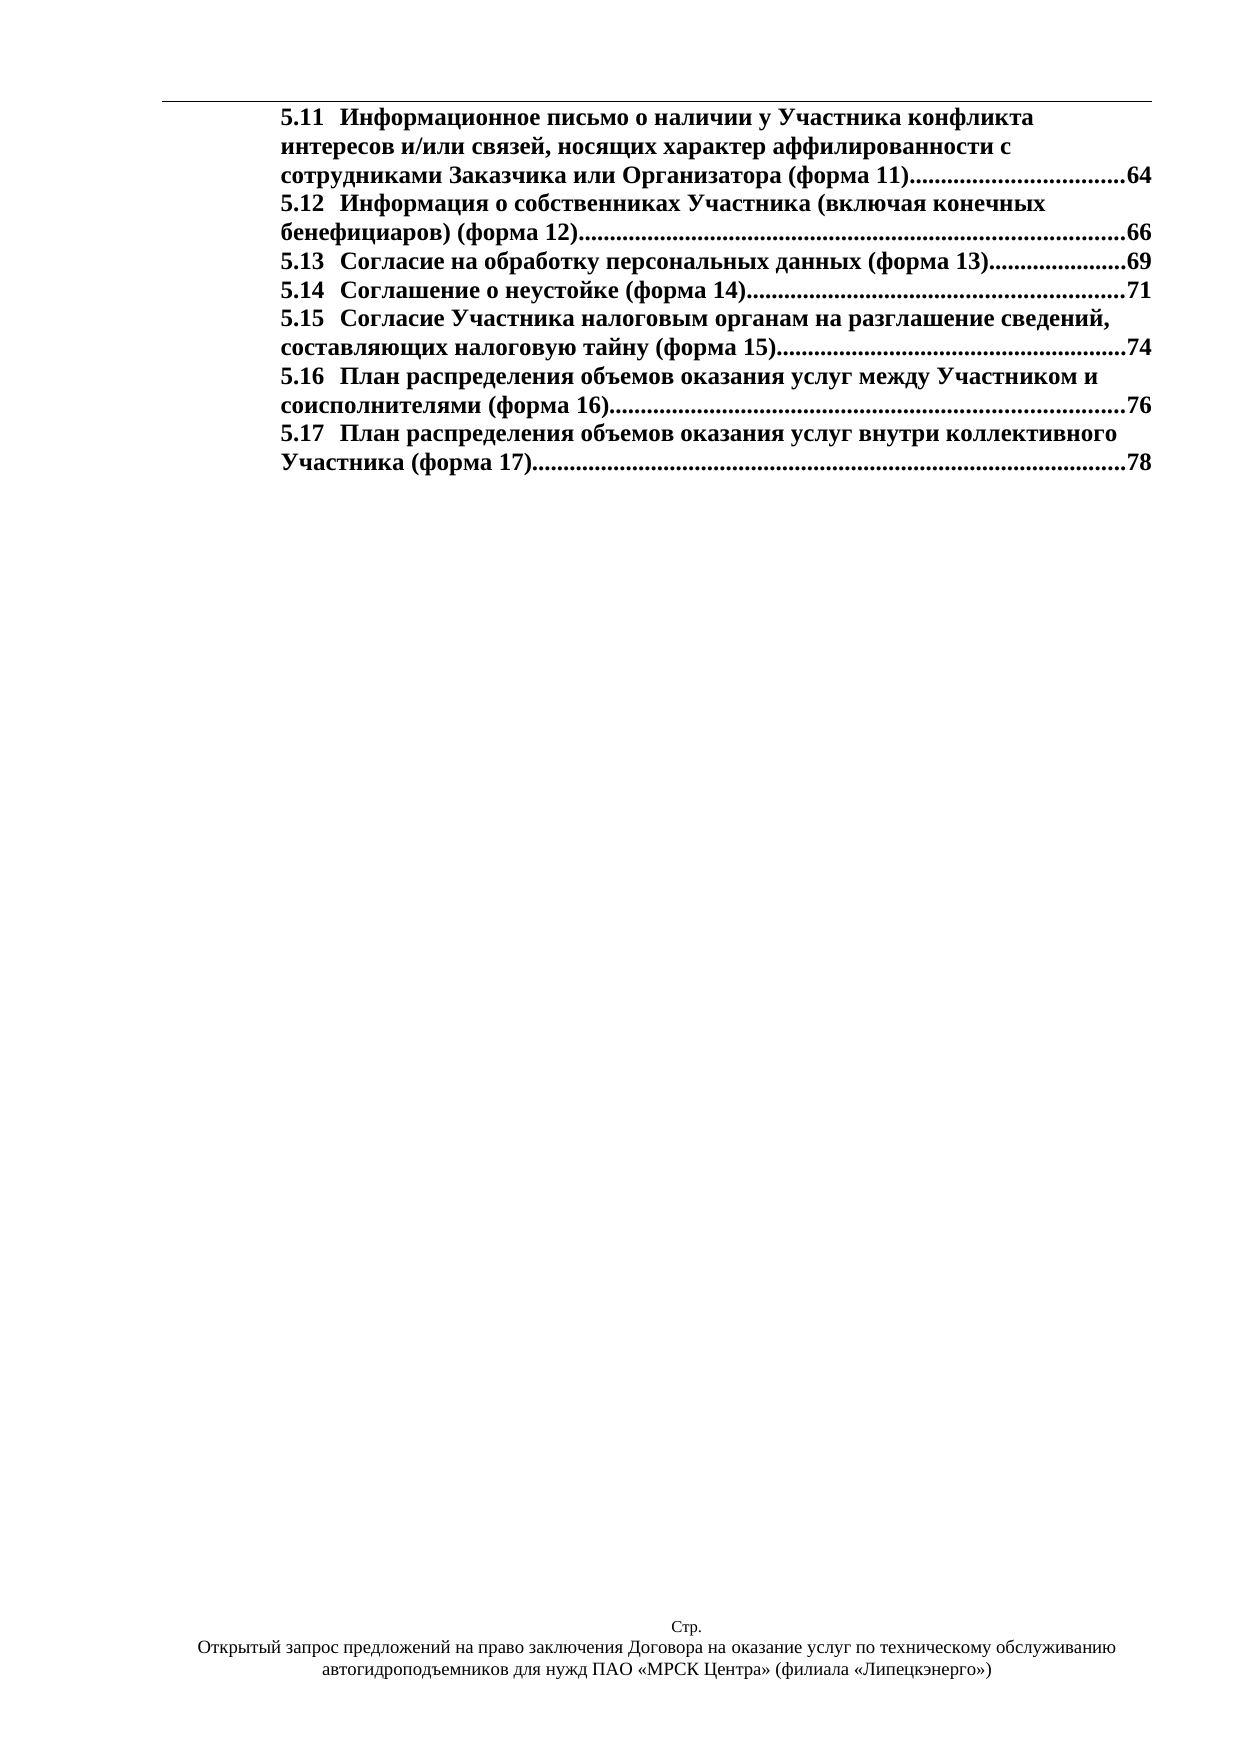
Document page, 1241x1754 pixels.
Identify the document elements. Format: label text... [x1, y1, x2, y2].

text 5.14 Соглашение о неустойке (форма 14) 71 [280, 275, 1133, 303]
text 5.15 Согласие Участника налоговым органам на разглашение сведений, составляющих налоговую тайну (форма 15) 74 [280, 303, 1133, 361]
text 5.12 Информация о собственниках Участника (включая конечных бенефициаров) (форма 12) 66 [280, 188, 1133, 246]
text 5.13 Согласие на обработку персональных данных (форма 13) 69 [280, 246, 1133, 275]
text 5.17 План распределения объемов оказания услуг внутри коллективного Участника (форма 17) 78 [280, 418, 1133, 476]
text 5.16 План распределения объемов оказания услуг между Участником и соисполнителями (форма 16) 76 [280, 361, 1133, 418]
text 5.11 Информационное письмо о наличии у Участника конфликта интересов и/или связей, носящих характер аффилированности с сотрудниками Заказчика или Организатора (форма 11) 64 [280, 102, 1133, 188]
